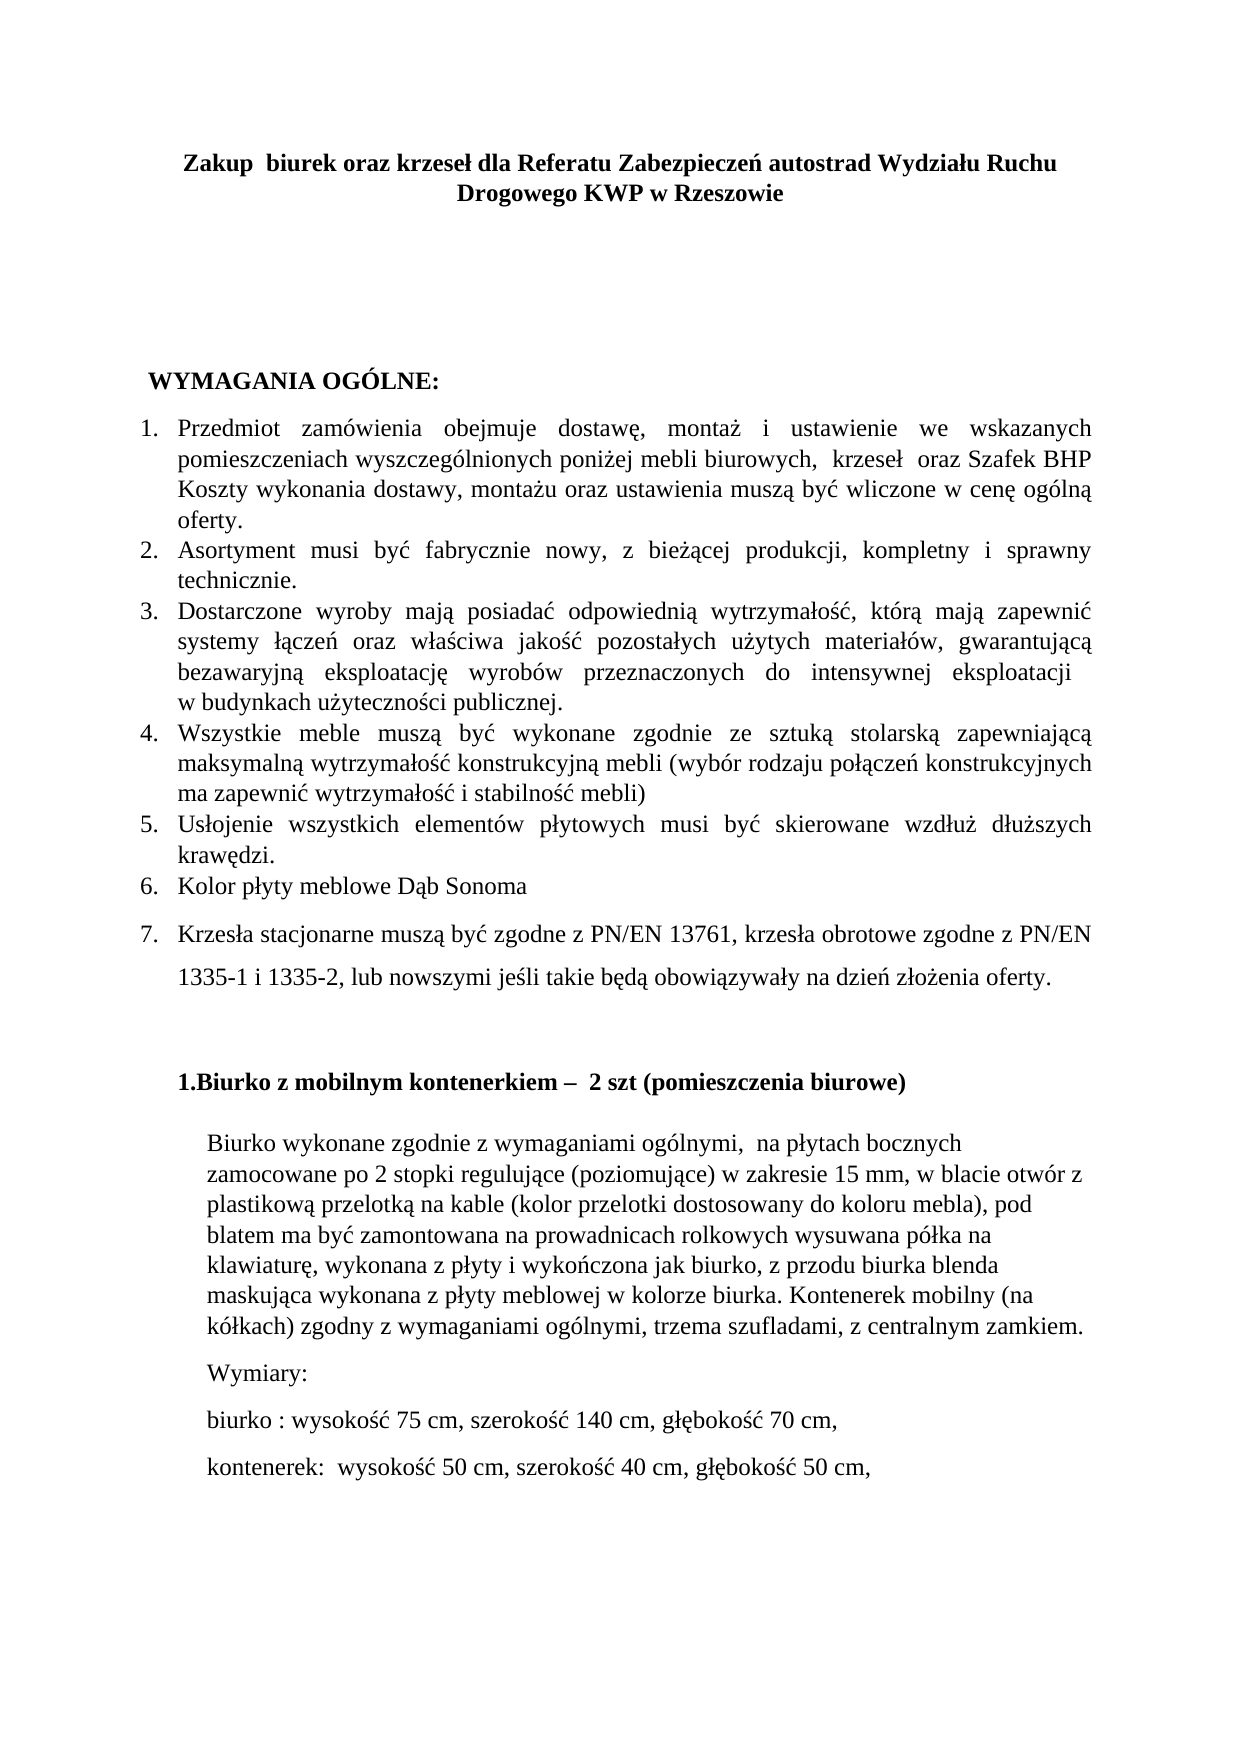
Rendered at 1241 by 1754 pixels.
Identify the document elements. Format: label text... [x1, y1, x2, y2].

list Kolor płyty meblowe Dąb Sonoma [140, 871, 1093, 900]
list Usłojenie wszystkich elementów płytowych musi być skierowane wzdłuż dłuższych krawędzi. [140, 809, 1093, 869]
text Wymiary: [207, 1358, 1093, 1387]
list Asortyment musi być fabrycznie nowy, z bieżącej produkcji, kompletny i sprawny technicznie. [140, 535, 1093, 594]
text Zakup biurek oraz krzeseł dla Referatu Zabezpieczeń autostrad Wydziału Ruchu Drogowego KWP w Rzeszowie [148, 148, 1093, 207]
text Biurko wykonane zgodnie z wymaganiami ogólnymi, na płytach bocznych zamocowane po 2 stopki regulujące (poziomujące) w zakresie 15 mm, w blacie otwór z plastikową przelotką na kable (kolor przelotki dostosowany do koloru mebla), pod blatem ma być zamontowana na prowadnicach rolkowych wysuwana półka na klawiaturę, wykonana z płyty i wykończona jak biurko, z przodu biurka blenda maskująca wykonana z płyty meblowej w kolorze biurka. Kontenerek mobilny (na kółkach) zgodny z wymaganiami ogólnymi, trzema szufladami, z centralnym zamkiem. [207, 1128, 1093, 1340]
list Krzesła stacjonarne muszą być zgodne z PN/EN 13761, krzesła obrotowe zgodne z PN/EN 1335-1 i 1335-2, lub nowszymi jeśli takie będą obowiązywały na dzień złożenia oferty. [140, 919, 1093, 991]
list Dostarczone wyroby mają posiadać odpowiednią wytrzymałość, którą mają zapewnić systemy łączeń oraz właściwa jakość pozostałych użytych materiałów, gwarantującą bezawaryjną eksploatację wyrobów przeznaczonych do intensywnej eksploatacji w budynkach użyteczności publicznej. [140, 596, 1093, 716]
text kontenerek: wysokość 50 cm, szerokość 40 cm, głębokość 50 cm, [207, 1452, 1093, 1481]
text biurko : wysokość 75 cm, szerokość 140 cm, głębokość 70 cm, [207, 1405, 1093, 1434]
text 1.Biurko z mobilnym kontenerkiem – 2 szt (pomieszczenia biurowe) [177, 1067, 1093, 1096]
list Wszystkie meble muszą być wykonane zgodnie ze sztuką stolarską zapewniającą maksymalną wytrzymałość konstrukcyjną mebli (wybór rodzaju połączeń konstrukcyjnych ma zapewnić wytrzymałość i stabilność mebli) [140, 718, 1093, 807]
text WYMAGANIA OGÓLNE: [148, 366, 1093, 395]
list Przedmiot zamówienia obejmuje dostawę, montaż i ustawienie we wskazanych pomieszczeniach wyszczególnionych poniżej mebli biurowych, krzeseł oraz Szafek BHP Koszty wykonania dostawy, montażu oraz ustawienia muszą być wliczone w cenę ogólną oferty. [140, 413, 1093, 533]
